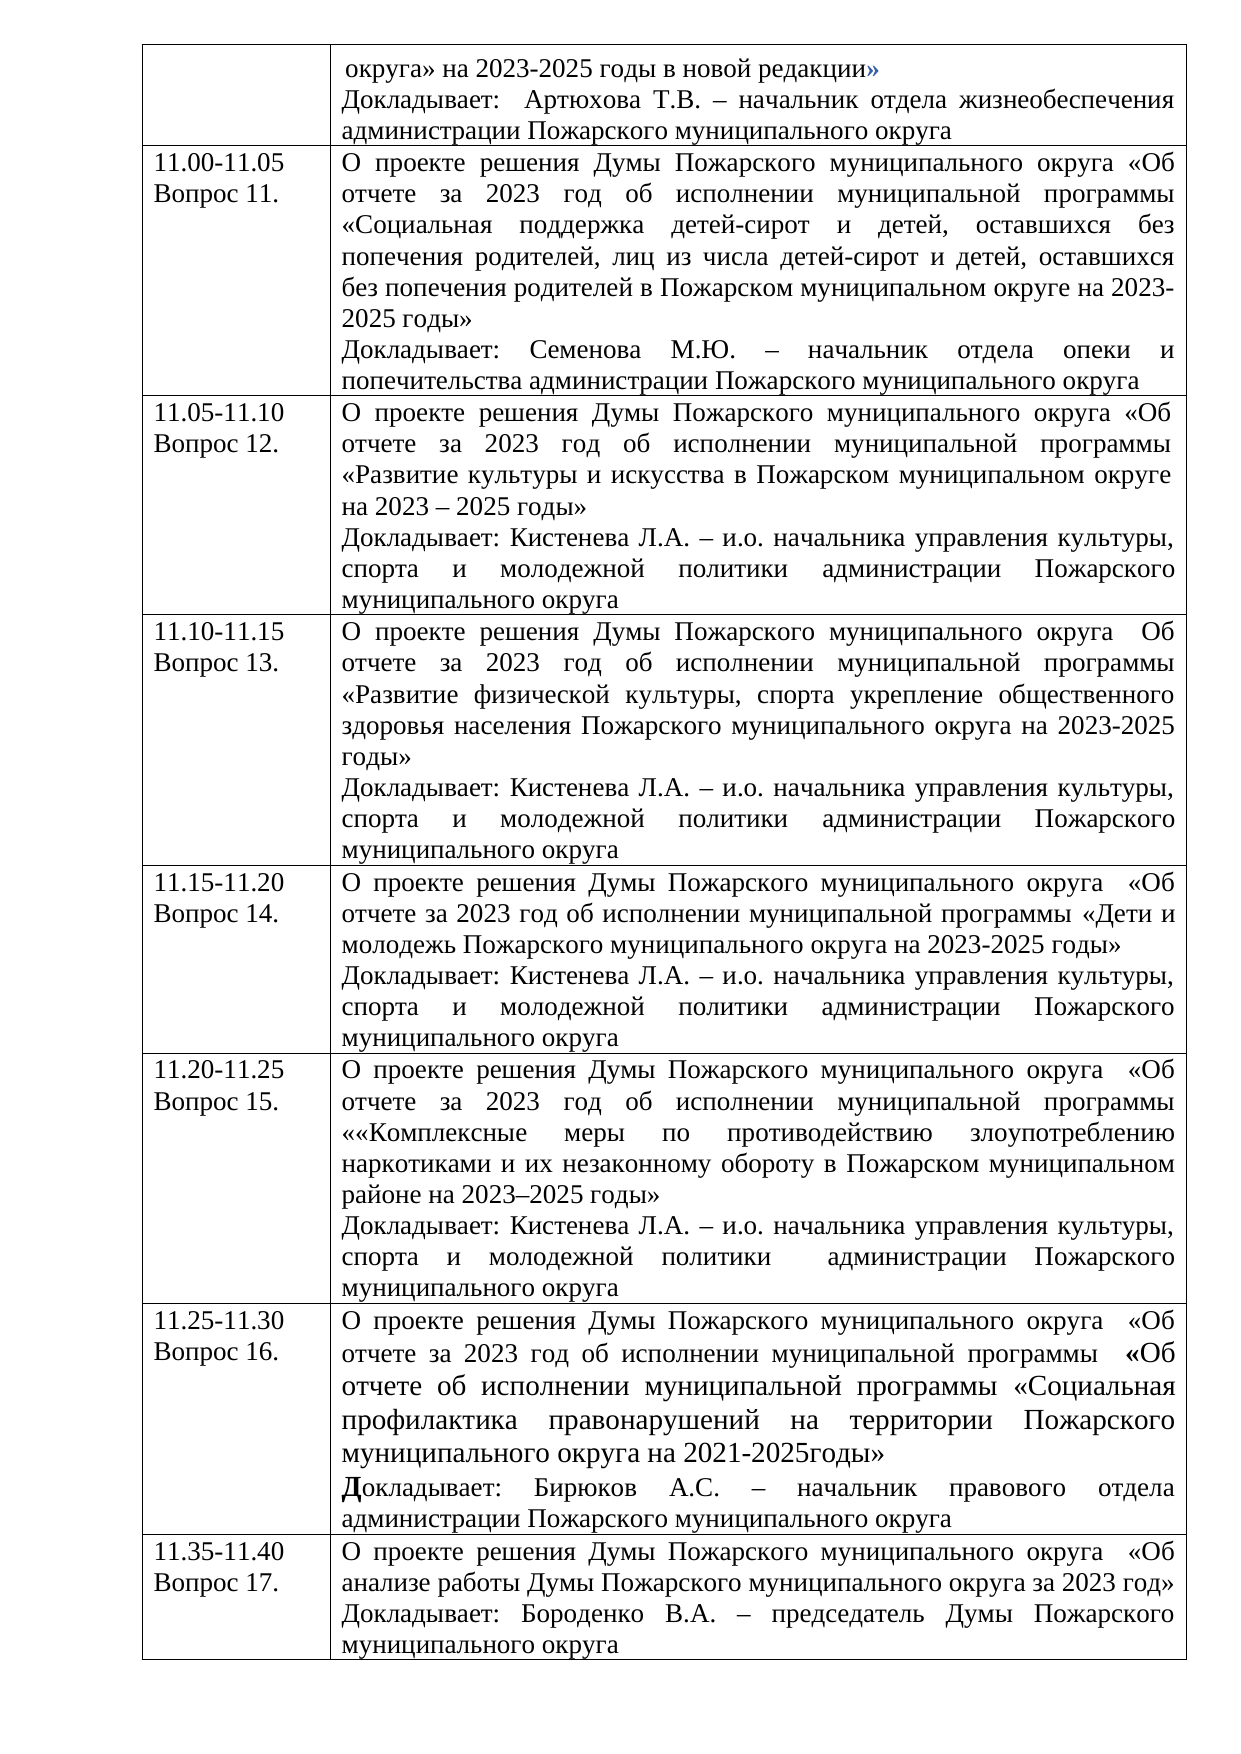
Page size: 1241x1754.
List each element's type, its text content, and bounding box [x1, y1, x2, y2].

table_cell 11.15-11.20 Вопрос 14. [143, 866, 330, 1052]
table_cell 11.10-11.15 Вопрос 13. [143, 615, 330, 864]
table_cell О проекте решения Думы Пожарского муниципального округа «Об отчете за 2023 год об исполнении муниципальной программы «Социальная поддержка детей-сирот и детей, оставшихся без попечения родителей, лиц из числа детей-сирот и детей, оставшихся без попечения родителей в Пожарском муниципальном округе на 2023-2025 годы» Докладывает: Семенова М.Ю. – начальник отдела опеки и попечительства администрации Пожарского муниципального округа [331, 146, 1186, 395]
table_cell О проекте решения Думы Пожарского муниципального округа «Об отчете за 2023 год об исполнении муниципальной программы «Развитие культуры и искусства в Пожарском муниципальном округе на 2023 – 2025 годы» Докладывает: Кистенева Л.А. – и.о. начальника управления культуры, спорта и молодежной политики администрации Пожарского муниципального округа [331, 396, 1186, 614]
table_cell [331, 45, 1186, 145]
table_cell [143, 45, 330, 145]
table_cell 11.35-11.40 Вопрос 17. [143, 1535, 330, 1659]
table_cell О проекте решения Думы Пожарского муниципального округа «Об отчете за 2023 год об исполнении муниципальной программы «Дети и молодежь Пожарского муниципального округа на 2023-2025 годы» Докладывает: Кистенева Л.А. – и.о. начальника управления культуры, спорта и молодежной политики администрации Пожарского муниципального округа [331, 866, 1186, 1052]
table_cell О проекте решения Думы Пожарского муниципального округа Об отчете за 2023 год об исполнении муниципальной программы «Развитие физической культуры, спорта укрепление общественного здоровья населения Пожарского муниципального округа на 2023-2025 годы» Докладывает: Кистенева Л.А. – и.о. начальника управления культуры, спорта и молодежной политики администрации Пожарского муниципального округа [331, 615, 1186, 864]
table_cell 11.25-11.30 Вопрос 16. [143, 1304, 330, 1534]
table_cell О проекте решения Думы Пожарского муниципального округа «Об анализе работы Думы Пожарского муниципального округа за 2023 год» Докладывает: Бороденко В.А. – председатель Думы Пожарского муниципального округа [331, 1535, 1186, 1659]
table_cell 11.00-11.05 Вопрос 11. [143, 146, 330, 395]
table_cell 11.20-11.25 Вопрос 15. [143, 1054, 330, 1303]
table_cell О проекте решения Думы Пожарского муниципального округа «Об отчете за 2023 год об исполнении муниципальной программы ««Комплексные меры по противодействию злоупотреблению наркотиками и их незаконному обороту в Пожарском муниципальном районе на 2023–2025 годы» Докладывает: Кистенева Л.А. – и.о. начальника управления культуры, спорта и молодежной политики администрации Пожарского муниципального округа [331, 1054, 1186, 1303]
table_cell 11.05-11.10 Вопрос 12. [143, 396, 330, 614]
table_cell О проекте решения Думы Пожарского муниципального округа «Об отчете за 2023 год об исполнении муниципальной программы «Об отчете об исполнении муниципальной программы «Социальная профилактика правонарушений на территории Пожарского муниципального округа на 2021-2025годы» Докладывает: Бирюков А.С. – начальник правового отдела администрации Пожарского муниципального округа [331, 1304, 1186, 1534]
